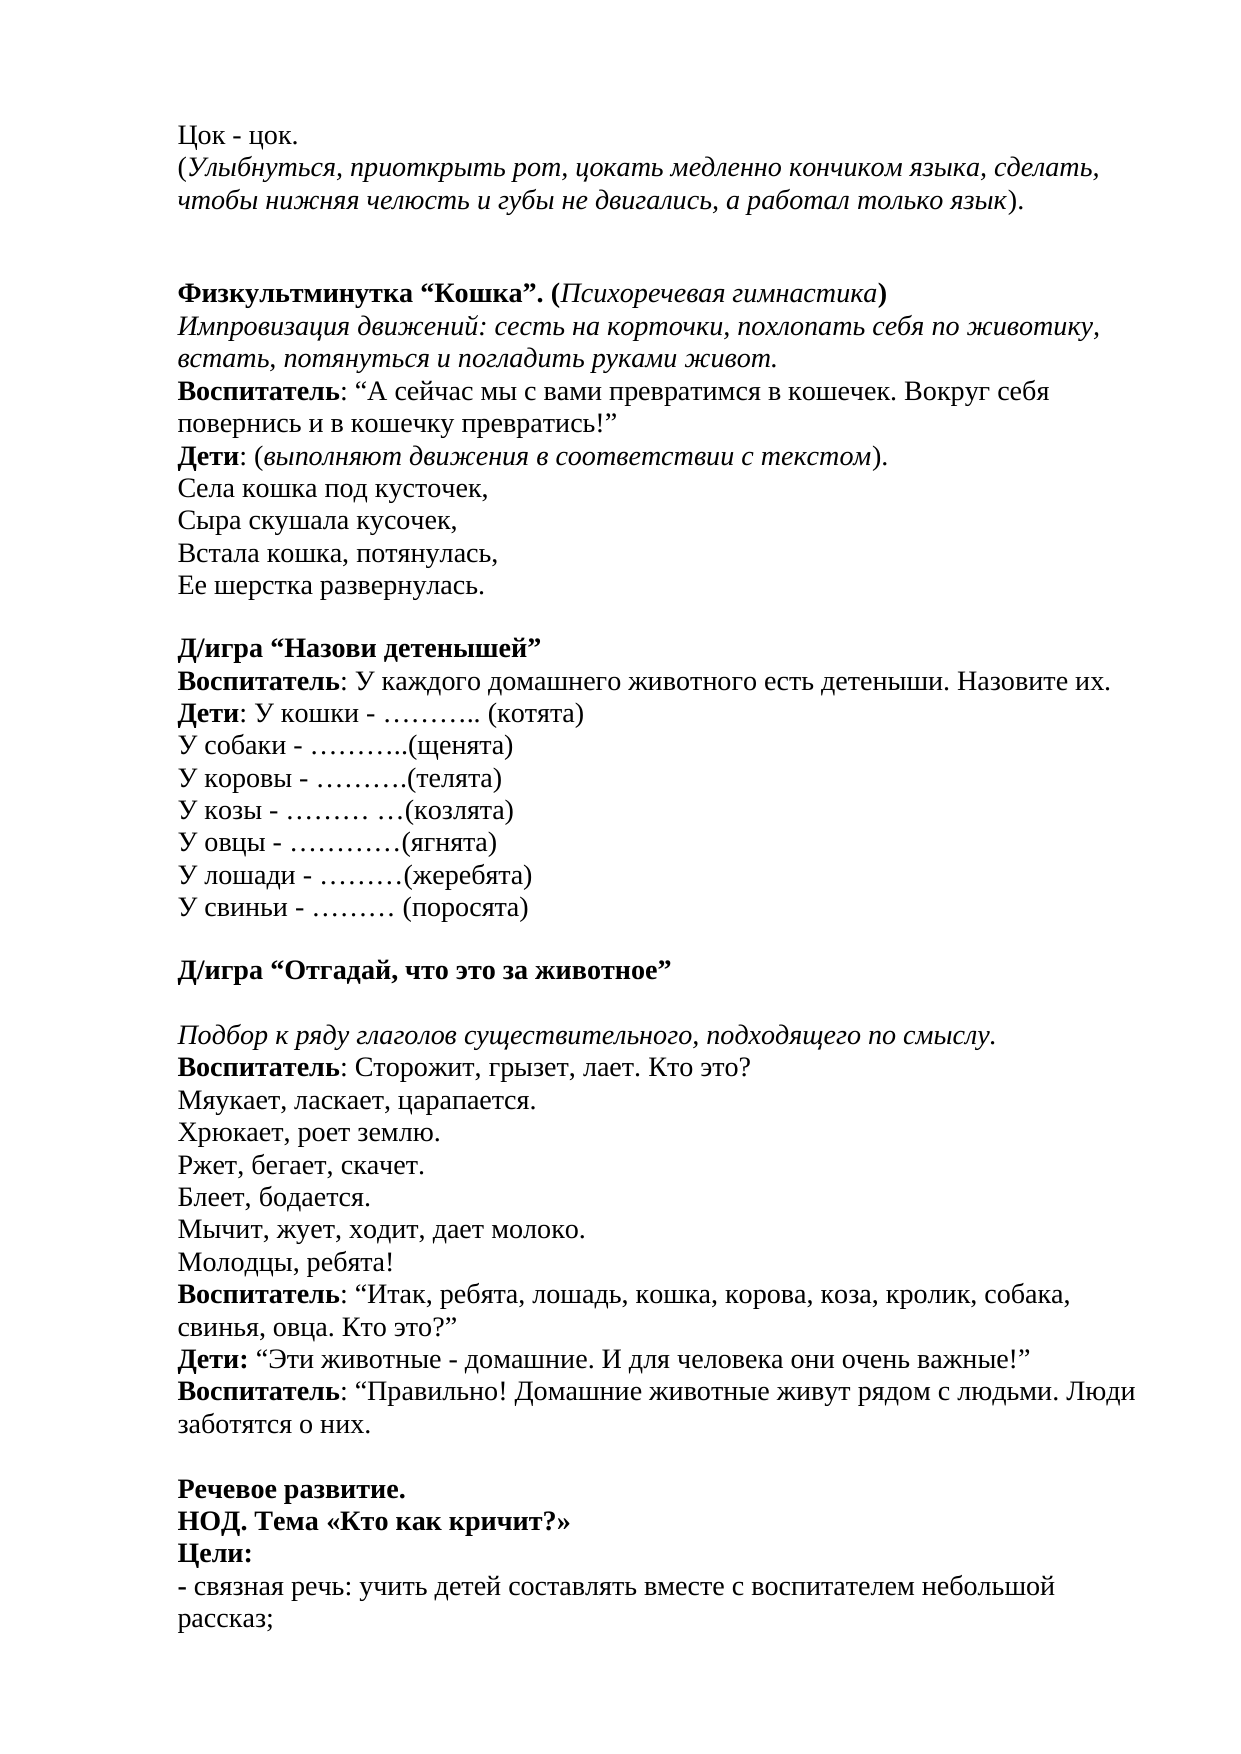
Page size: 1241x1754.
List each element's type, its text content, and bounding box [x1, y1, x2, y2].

text Воспитатель: “Правильно! Домашние животные живут рядом с людьми. Люди заботятся о них. [177, 1374, 1152, 1439]
text Воспитатель: “А сейчас мы с вами превратимся в кошечек. Вокруг себя повернись и в кошечку превратись!” [177, 374, 1152, 438]
text Цок - цок. [177, 118, 1152, 151]
text У коровы - ……….(телята) [177, 761, 1152, 793]
text Воспитатель: Сторожит, грызет, лает. Кто это? [177, 1051, 1152, 1083]
text Мычит, жует, ходит, дает молоко. [177, 1212, 1152, 1245]
text Д/игра “Отгадай, что это за животное” [177, 953, 1152, 986]
text Воспитатель: У каждого домашнего животного есть детеныши. Назовите их. [177, 663, 1152, 696]
text Воспитатель: “Итак, ребята, лошадь, кошка, корова, коза, кролик, собака, свинья, овца. Кто это?” [177, 1277, 1152, 1342]
text Сыра скушала кусочек, [177, 503, 1152, 536]
text У козы - ……… …(козлята) [177, 793, 1152, 826]
text Подбор к ряду глаголов существительного, подходящего по смыслу. [177, 1018, 1152, 1051]
text Хрюкает, роет землю. [177, 1115, 1152, 1148]
text Д/игра “Назови детенышей” [177, 631, 1152, 663]
text Дети: “Эти животные - домашние. И для человека они очень важные!” [177, 1342, 1152, 1374]
text Встала кошка, потянулась, [177, 536, 1152, 568]
text Ее шерстка развернулась. [177, 568, 1152, 601]
text Дети: (выполняют движения в соответствии с текстом). [177, 438, 1152, 471]
text У собаки - ………..(щенята) [177, 728, 1152, 761]
text У овцы - …………(ягнята) [177, 826, 1152, 858]
text НОД. Тема «Кто как кричит?» [177, 1504, 1152, 1536]
text У свиньи - ……… (поросята) [177, 890, 1152, 923]
text (Улыбнуться, приоткрыть рот, цокать медленно кончиком языка, сделать, чтобы нижняя челюсть и губы не двигались, а работал только язык). [177, 151, 1152, 215]
text Дети: У кошки - ……….. (котята) [177, 696, 1152, 728]
text Ржет, бегает, скачет. [177, 1148, 1152, 1180]
text У лошади - ………(жеребята) [177, 858, 1152, 890]
text Молодцы, ребята! [177, 1245, 1152, 1277]
text Импровизация движений: сесть на корточки, похлопать себя по животику, встать, потянуться и погладить руками живот. [177, 309, 1152, 374]
text Села кошка под кусточек, [177, 471, 1152, 503]
text Мяукает, ласкает, царапается. [177, 1083, 1152, 1115]
text Блеет, бодается. [177, 1180, 1152, 1212]
text Физкультминутка “Кошка”. (Психоречевая гимнастика) [177, 277, 1152, 309]
text Речевое развитие. [177, 1472, 1152, 1504]
text - связная речь: учить детей составлять вместе с воспитателем небольшой рассказ; [177, 1569, 1152, 1634]
text Цели: [177, 1536, 1152, 1569]
